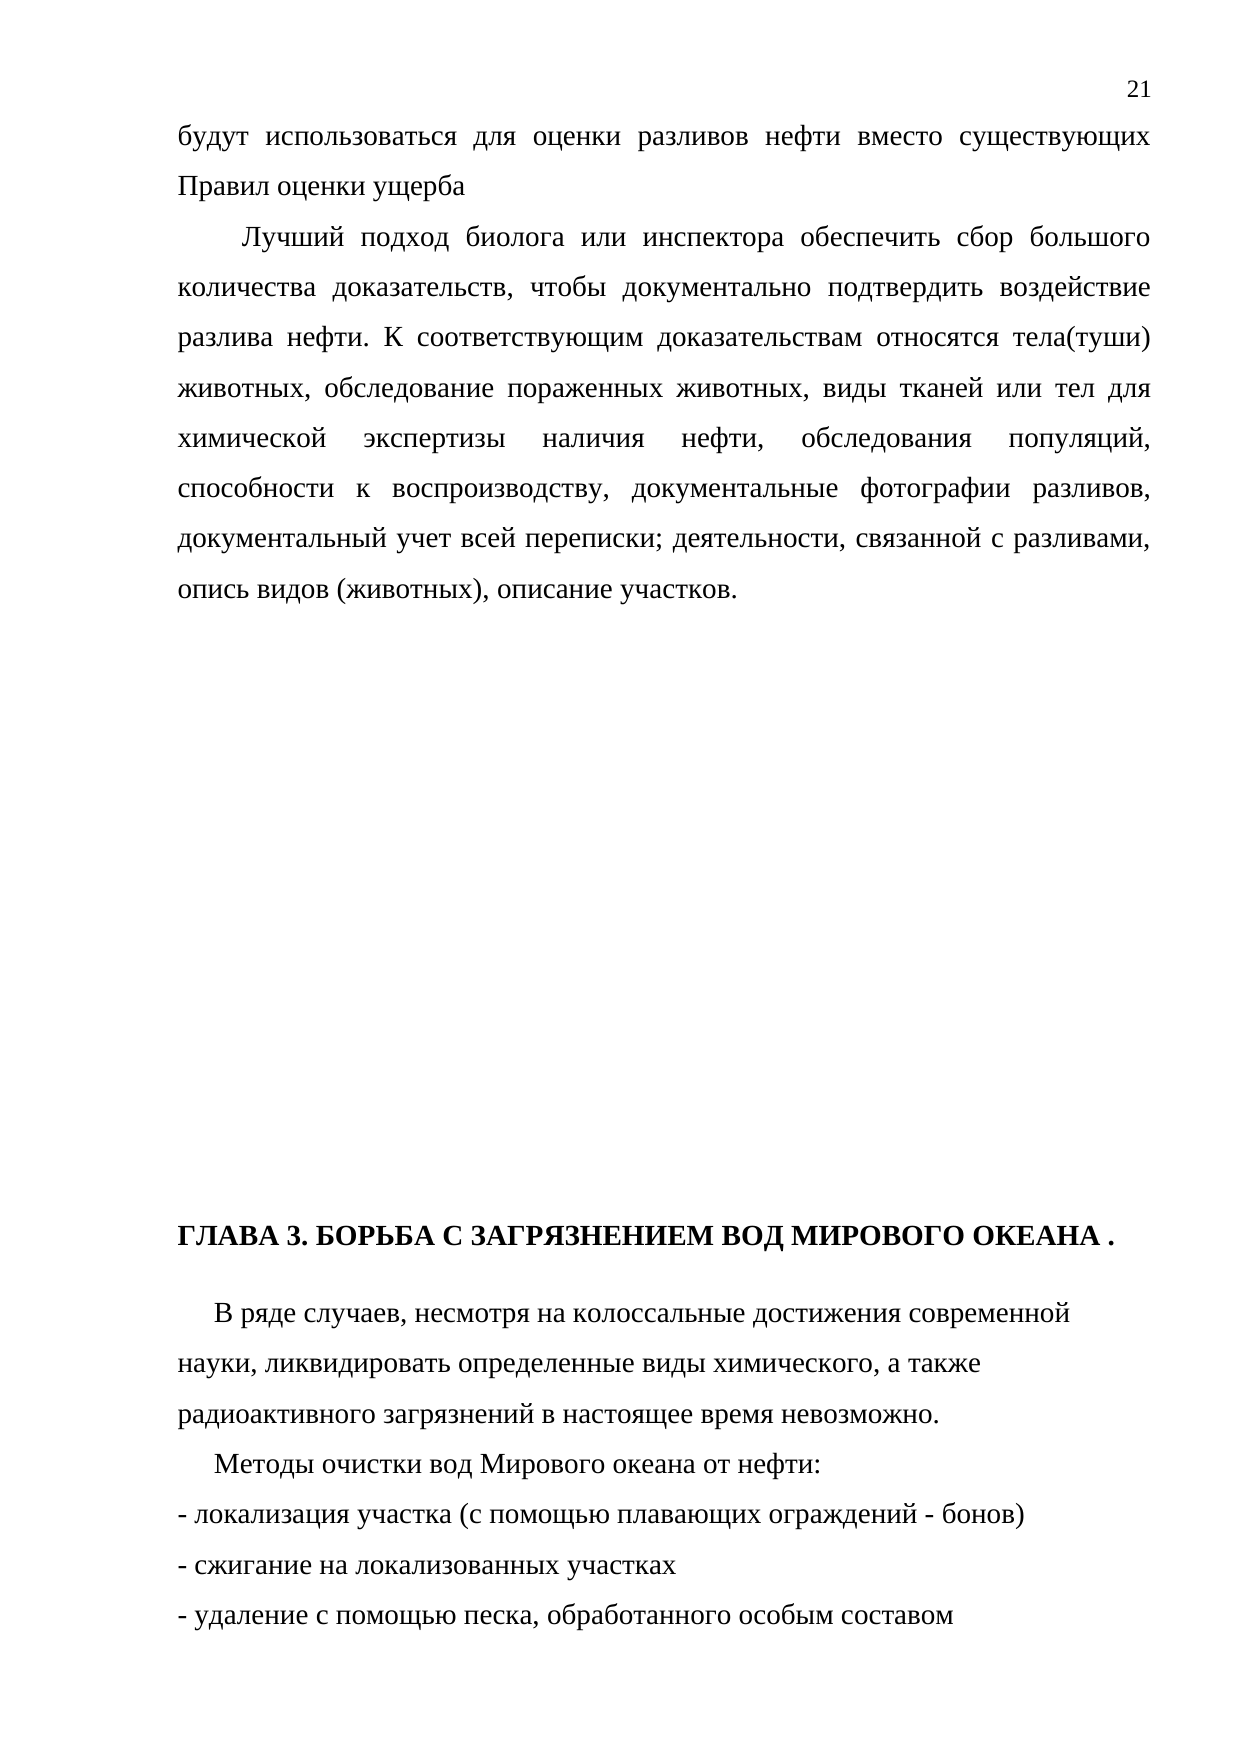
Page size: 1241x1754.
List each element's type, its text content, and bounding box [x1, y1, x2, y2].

text - сжигание на локализованных участках [177, 1547, 1152, 1580]
text - локализация участка (с помощью плавающих ограждений - бонов) [177, 1497, 1152, 1530]
text Лучший подход биолога или инспектора обеспечить сбор большого количества доказательств, чтобы документально подтвердить воздействие разлива нефти. К соответствующим доказательствам относятся тела(туши) животных, обследование пораженных животных, виды тканей или тел для химической экспертизы наличия нефти, обследования популяций, способности к воспроизводству, документальные фотографии разливов, документальный учет всей переписки; деятельности, связанной с разливами, опись видов (животных), описание участков. [177, 219, 1152, 604]
text Методы очистки вод Мирового океана от нефти: [177, 1446, 1152, 1480]
text - удаление с помощью песка, обработанного особым составом [177, 1597, 1152, 1631]
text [177, 118, 1152, 202]
text ГЛАВА 3. БОРЬБА С ЗАГРЯЗНЕНИЕМ ВОД МИРОВОГО ОКЕАНА . [177, 1218, 1152, 1252]
text В ряде случаев, несмотря на колоссальные достижения современной науки, ликвидировать определенные виды химического, а также радиоактивного загрязнений в настоящее время невозможно. [177, 1295, 1152, 1429]
